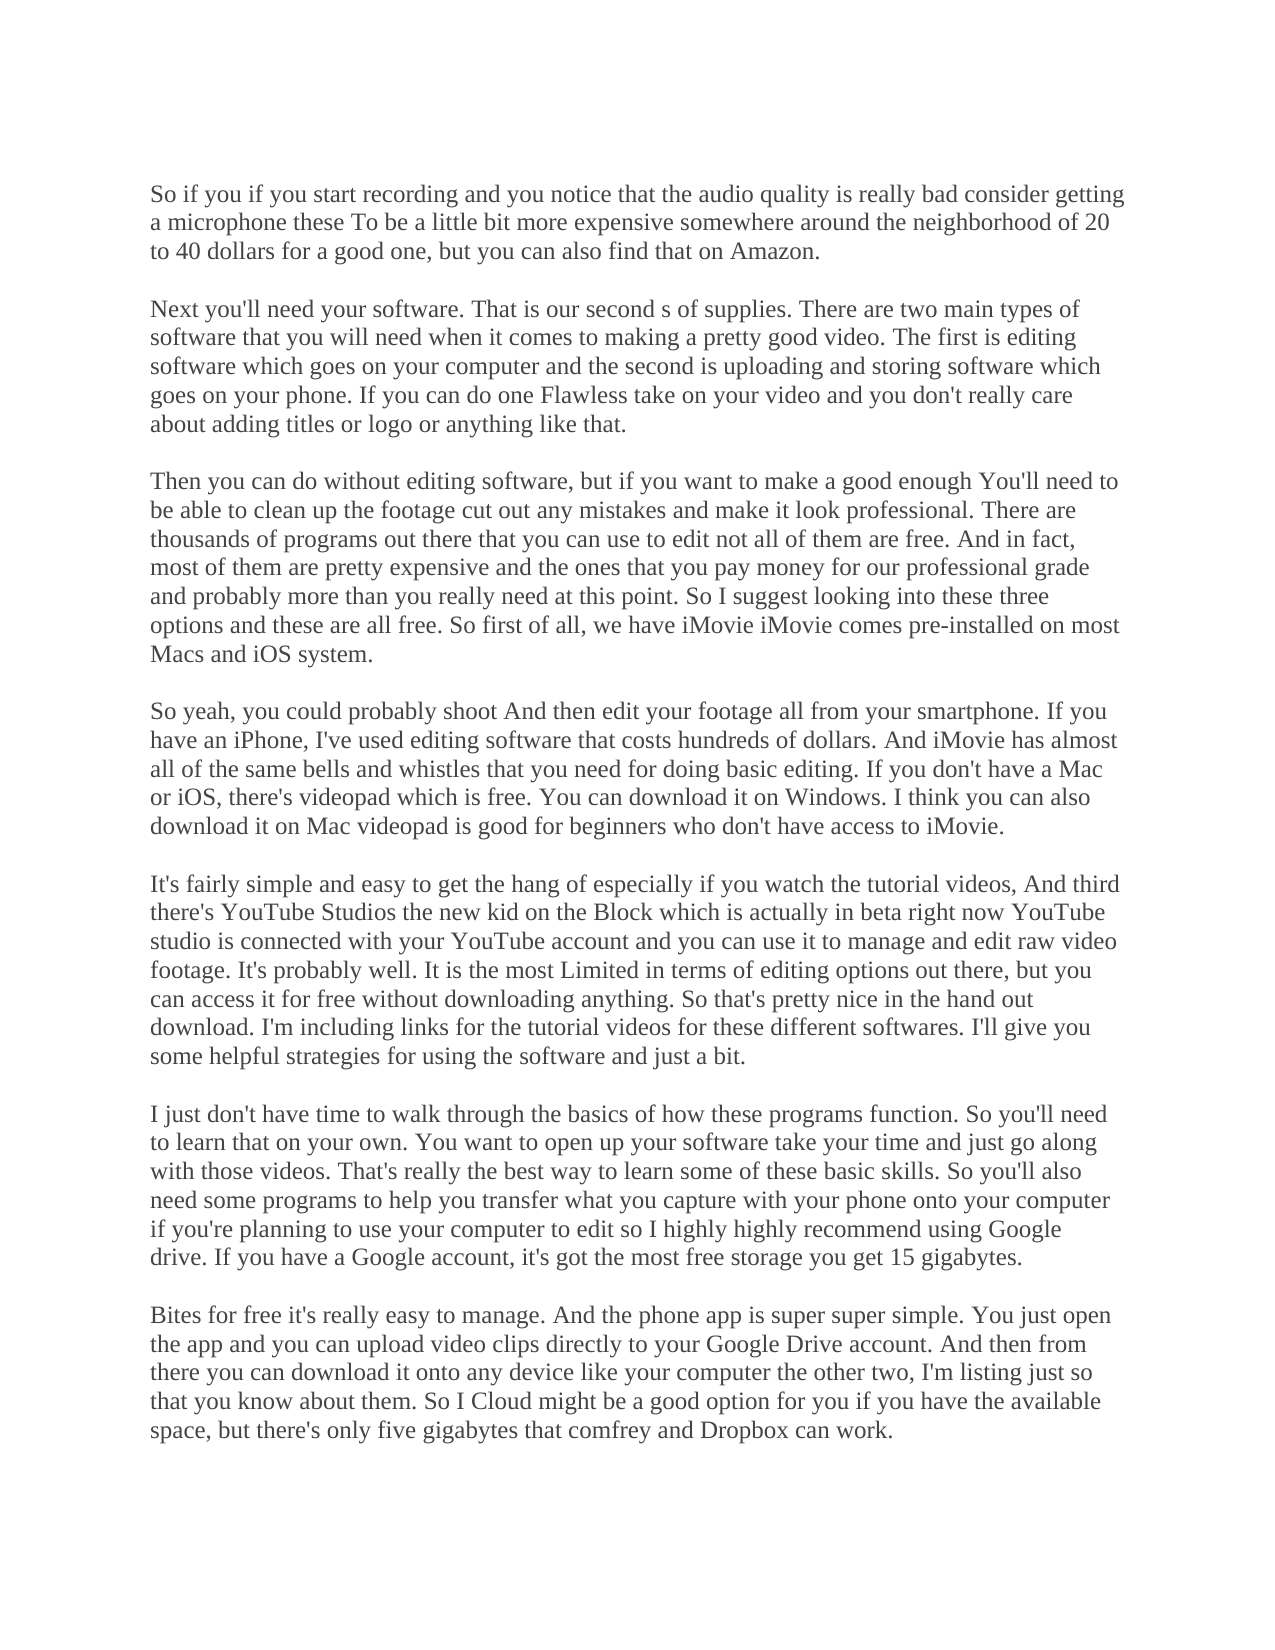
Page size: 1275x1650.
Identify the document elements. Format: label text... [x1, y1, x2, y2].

text Next you'll need your software. That is our second s of supplies. There are two main types of software that you will need when it comes to making a pretty good video. The first is editing software which goes on your computer and the second is uploading and storing software which goes on your phone. If you can do one Flawless take on your video and you don't really care about adding titles or logo or anything like that. [150, 294, 1125, 437]
text Bites for free it's really easy to manage. And the phone app is super super simple. You just open the app and you can upload video clips directly to your Google Drive account. And then from there you can download it onto any device like your computer the other two, I'm listing just so that you know about them. So I Cloud might be a good option for you if you have the available space, but there's only five gigabytes that comfrey and Dropbox can work. [150, 1300, 1125, 1444]
text So if you if you start recording and you notice that the audio quality is really bad consider getting a microphone these To be a little bit more expensive somewhere around the neighborhood of 20 to 40 dollars for a good one, but you can also find that on Amazon. [150, 179, 1125, 265]
text It's fairly simple and easy to get the hang of especially if you watch the tutorial videos, And third there's YouTube Studios the new kid on the Block which is actually in beta right now YouTube studio is connected with your YouTube account and you can use it to manage and edit raw video footage. It's probably well. It is the most Limited in terms of editing options out there, but you can access it for free without downloading anything. So that's pretty nice in the hand out download. I'm including links for the tutorial videos for these different softwares. I'll give you some helpful strategies for using the software and just a bit. [150, 869, 1125, 1070]
text I just don't have time to walk through the basics of how these programs function. So you'll need to learn that on your own. You want to open up your software take your time and just go along with those videos. That's really the best way to learn some of these basic skills. So you'll also need some programs to help you transfer what you capture with your phone onto your computer if you're planning to use your computer to edit so I highly highly recommend using Google drive. If you have a Google account, it's got the most free storage you get 15 gigabytes. [150, 1099, 1125, 1271]
text Then you can do without editing software, but if you want to make a good enough You'll need to be able to clean up the footage cut out any mistakes and make it look professional. There are thousands of programs out there that you can use to edit not all of them are free. And in fact, most of them are pretty expensive and the ones that you pay money for our professional grade and probably more than you really need at this point. So I suggest looking into these three options and these are all free. So first of all, we have iMovie iMovie comes pre-installed on most Macs and iOS system. [150, 466, 1125, 667]
text So yeah, you could probably shoot And then edit your footage all from your smartphone. If you have an iPhone, I've used editing software that costs hundreds of dollars. And iMovie has almost all of the same bells and whistles that you need for doing basic editing. If you don't have a Mac or iOS, there's videopad which is free. You can download it on Windows. I think you can also download it on Mac videopad is good for beginners who don't have access to iMovie. [150, 696, 1125, 840]
